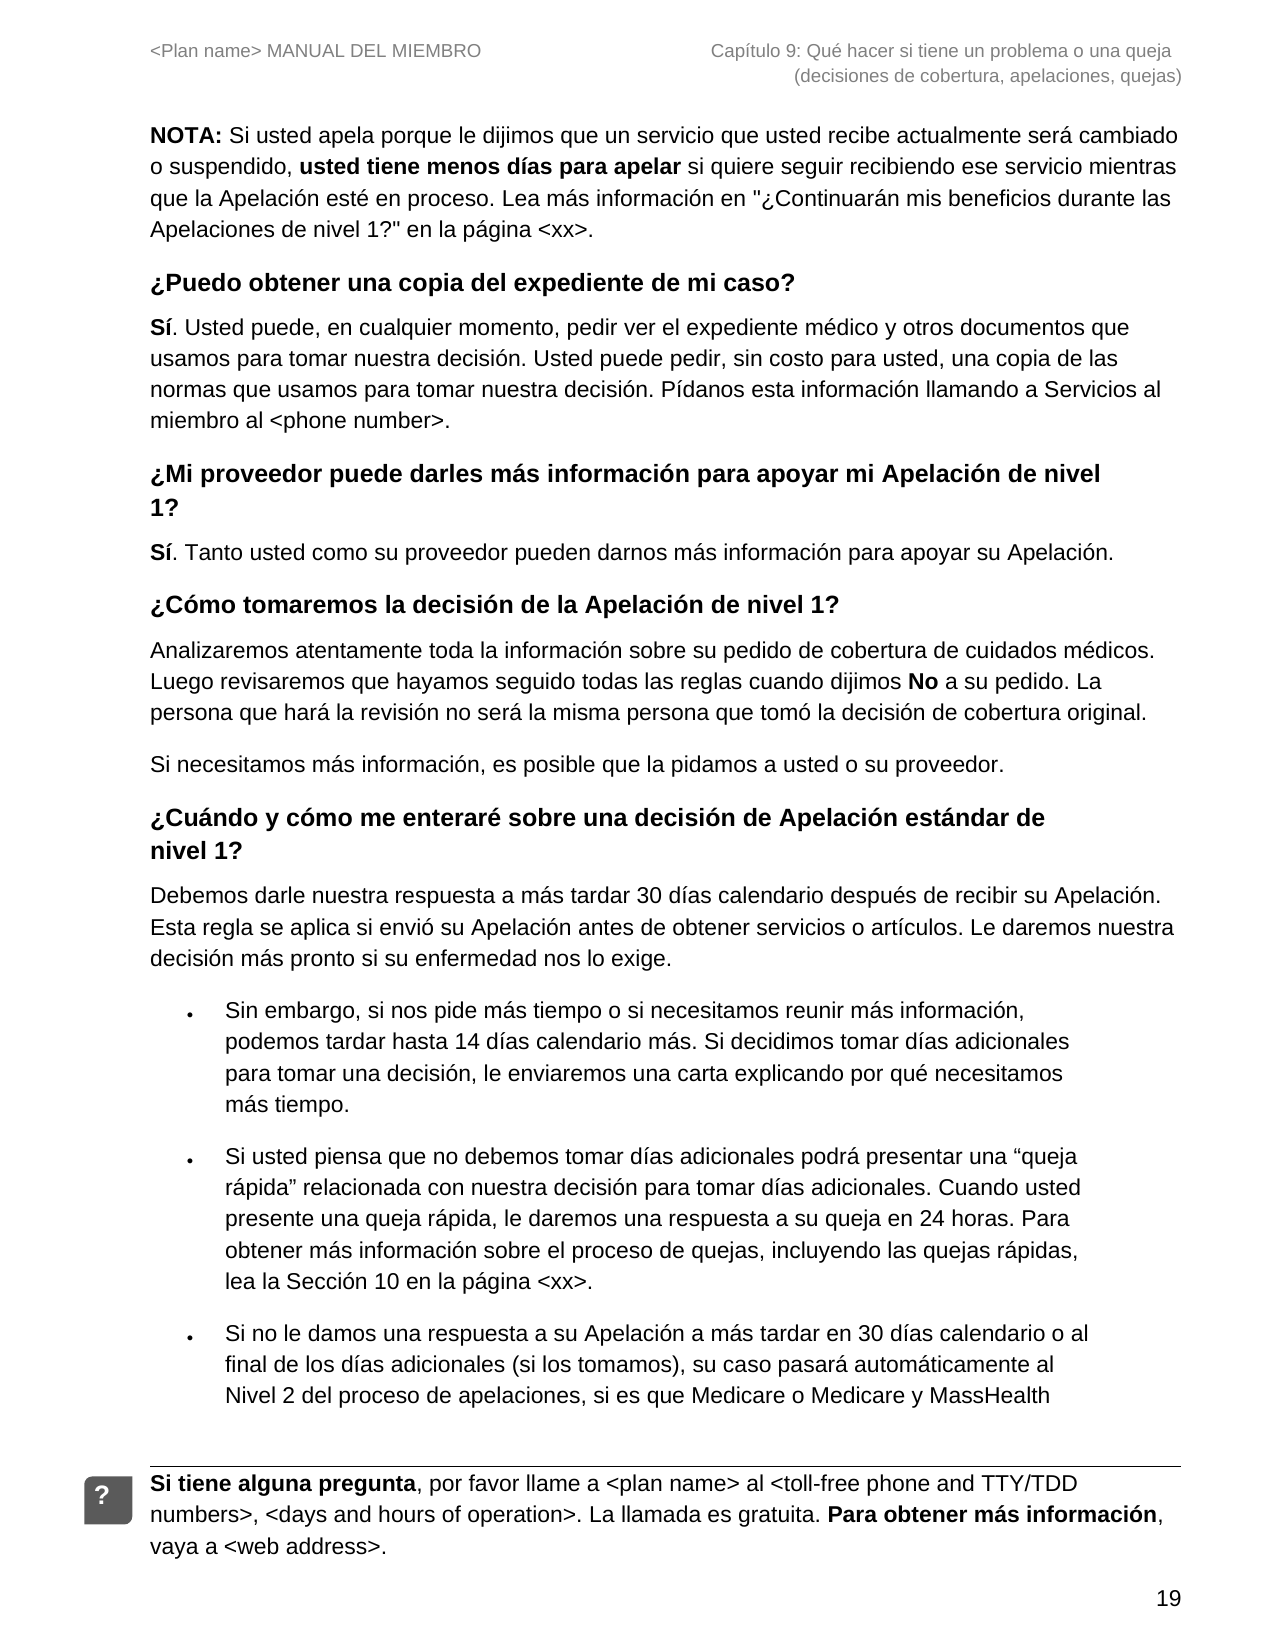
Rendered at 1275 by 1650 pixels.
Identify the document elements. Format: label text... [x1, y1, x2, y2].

subtitle ¿Cuándo y cómo me enteraré sobre una decisión de Apelación estándar de nivel 1? [150, 800, 1106, 866]
text Sí. Tanto usted como su proveedor pueden darnos más información para apoyar su Apelación. [150, 535, 1181, 566]
text Analizaremos atentamente toda la información sobre su pedido de cobertura de cuidados médicos. Luego revisaremos que hayamos seguido todas las reglas cuando dijimos No a su pedido. La persona que hará la revisión no será la misma persona que tomó la decisión de cobertura original. [150, 633, 1181, 727]
subtitle ¿Cómo tomaremos la decisión de la Apelación de nivel 1? [150, 587, 1106, 621]
list Sin embargo, si nos pide más tiempo o si necesitamos reunir más información, podemos tardar hasta 14 días calendario más. Si decidimos tomar días adicionales para tomar una decisión, le enviaremos una carta explicando por qué necesitamos más tiempo. [187, 993, 1106, 1118]
subtitle ¿Puedo obtener una copia del expediente de mi caso? [150, 264, 1106, 298]
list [187, 1316, 1106, 1410]
text NOTA: Si usted apela porque le dijimos que un servicio que usted recibe actualmente será cambiado o suspendido, usted tiene menos días para apelar si quiere seguir recibiendo ese servicio mientras que la Apelación esté en proceso. Lea más información en "¿Continuarán mis beneficios durante las Apelaciones de nivel 1?" en la página <xx>. [150, 118, 1181, 243]
text Sí. Usted puede, en cualquier momento, pedir ver el expediente médico y otros documentos que usamos para tomar nuestra decisión. Usted puede pedir, sin costo para usted, una copia de las normas que usamos para tomar nuestra decisión. Pídanos esta información llamando a Servicios al miembro al <phone number>. [150, 310, 1181, 435]
text Debemos darle nuestra respuesta a más tardar 30 días calendario después de recibir su Apelación. Esta regla se aplica si envió su Apelación antes de obtener servicios o artículos. Le daremos nuestra decisión más pronto si su enfermedad nos lo exige. [150, 879, 1181, 973]
list Si usted piensa que no debemos tomar días adicionales podrá presentar una “queja rápida” relacionada con nuestra decisión para tomar días adicionales. Cuando usted presente una queja rápida, le daremos una respuesta a su queja en 24 horas. Para obtener más información sobre el proceso de quejas, incluyendo las quejas rápidas, lea la Sección 10 en la página <xx>. [187, 1139, 1106, 1296]
subtitle ¿Mi proveedor puede darles más información para apoyar mi Apelación de nivel 1? [150, 456, 1106, 523]
text Si necesitamos más información, es posible que la pidamos a usted o su proveedor. [150, 748, 1181, 779]
